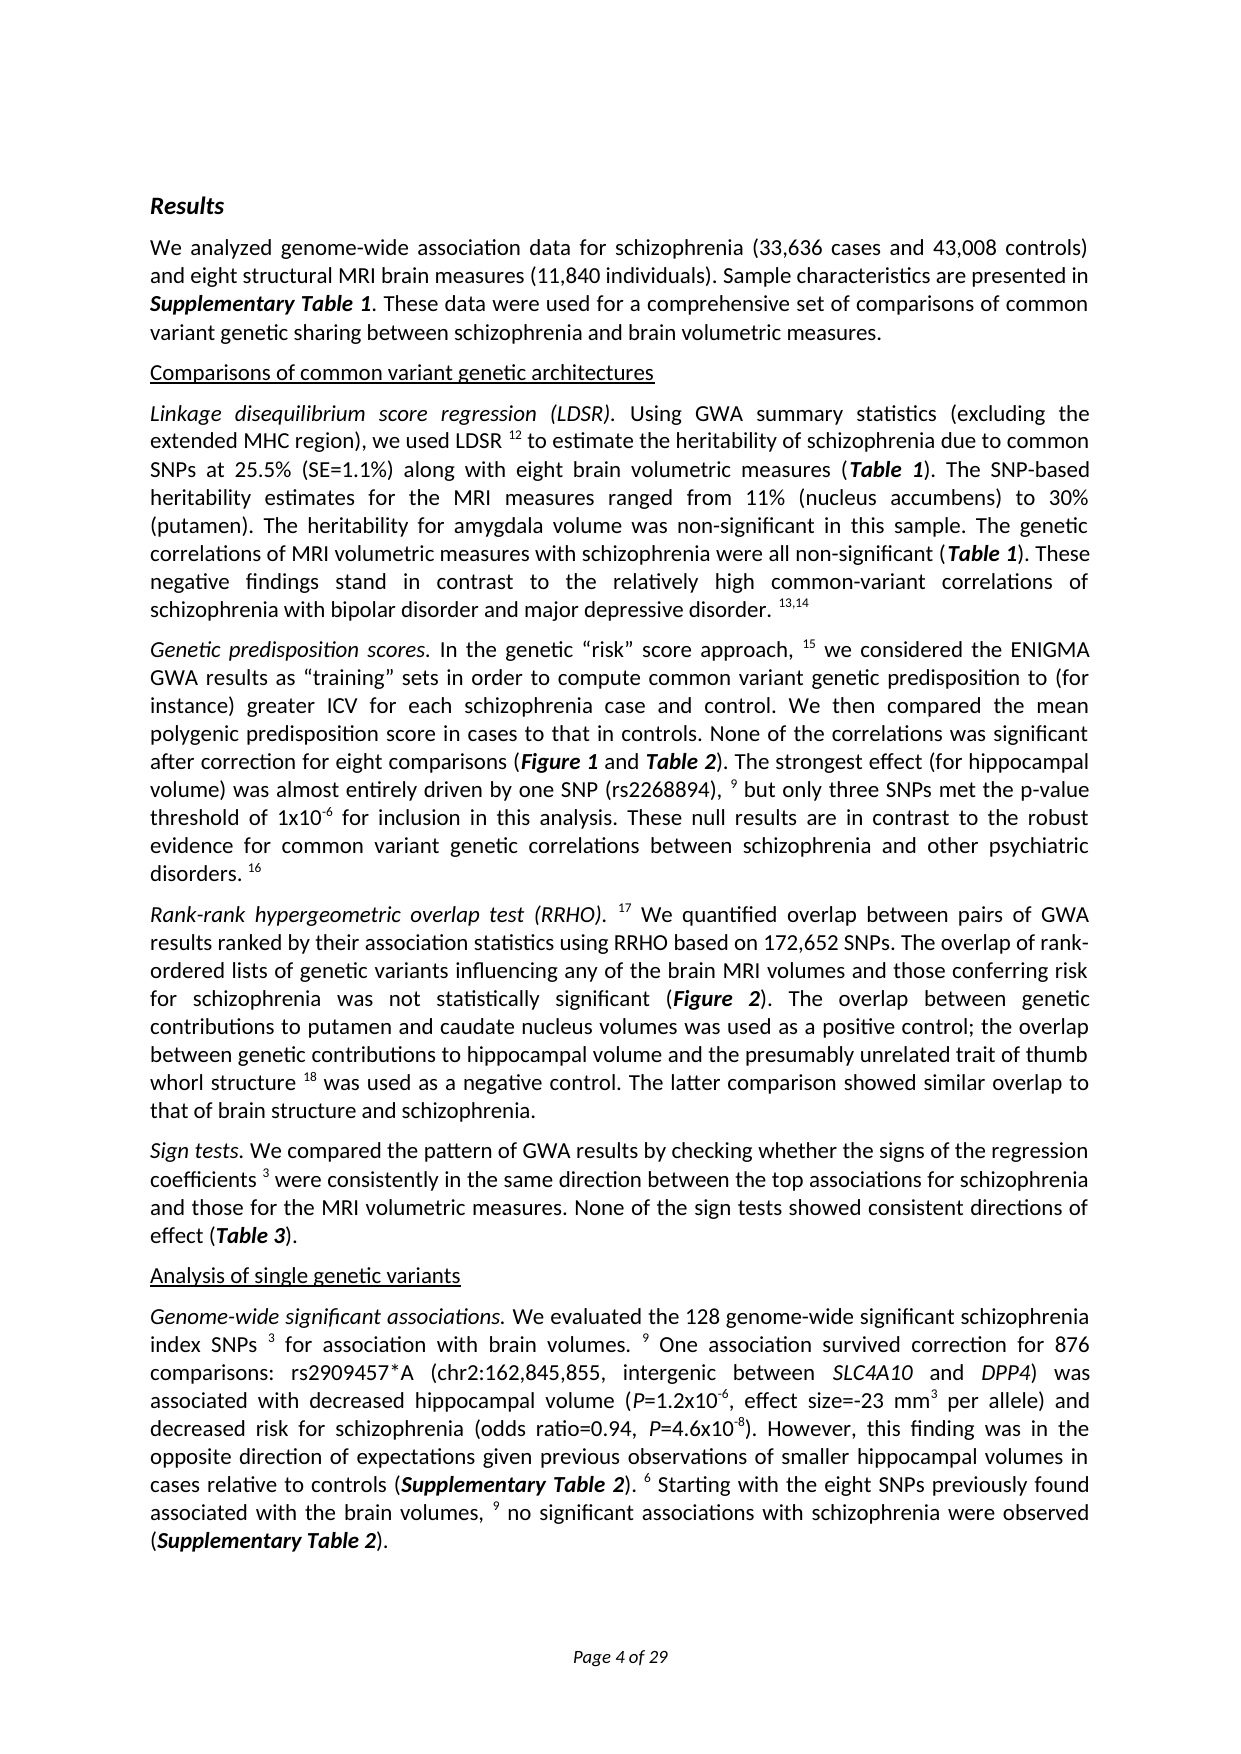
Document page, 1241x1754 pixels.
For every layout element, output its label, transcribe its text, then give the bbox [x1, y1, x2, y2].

text Genome-wide significant associations. We evaluated the 128 genome-wide significant schizophrenia index SNPs 3 for association with brain volumes. 9 One association survived correction for 876 comparisons: rs2909457*A (chr2:162,845,855, intergenic between SLC4A10 and DPP4) was associated with decreased hippocampal volume (P=1.2x10-6, effect size=-23 mm3 per allele) and decreased risk for schizophrenia (odds ratio=0.94, P=4.6x10-8). However, this finding was in the opposite direction of expectations given previous observations of smaller hippocampal volumes in cases relative to controls (Supplementary Table 2). 6 Starting with the eight SNPs previously found associated with the brain volumes, 9 no significant associations with schizophrenia were observed (Supplementary Table 2). [150, 1302, 1090, 1554]
text Comparisons of common variant genetic architectures [150, 358, 1090, 386]
text Linkage disequilibrium score regression (LDSR). Using GWA summary statistics (excluding the extended MHC region), we used LDSR 12 to estimate the heritability of schizophrenia due to common SNPs at 25.5% (SE=1.1%) along with eight brain volumetric measures (Table 1). The SNP-based heritability estimates for the MRI measures ranged from 11% (nucleus accumbens) to 30% (putamen). The heritability for amygdala volume was non-significant in this sample. The genetic correlations of MRI volumetric measures with schizophrenia were all non-significant (Table 1). These negative findings stand in contrast to the relatively high common-variant correlations of schizophrenia with bipolar disorder and major depressive disorder. 13,14 [150, 399, 1090, 623]
text Analysis of single genetic variants [150, 1261, 1090, 1289]
text Genetic predisposition scores. In the genetic “risk” score approach, 15 we considered the ENIGMA GWA results as “training” sets in order to compute common variant genetic predisposition to (for instance) greater ICV for each schizophrenia case and control. We then compared the mean polygenic predisposition score in cases to that in controls. None of the correlations was significant after correction for eight comparisons (Figure 1 and Table 2). The strongest effect (for hippocampal volume) was almost entirely driven by one SNP (rs2268894), 9 but only three SNPs met the p-value threshold of 1x10-6 for inclusion in this analysis. These null results are in contrast to the robust evidence for common variant genetic correlations between schizophrenia and other psychiatric disorders. 16 [150, 635, 1090, 887]
text Rank-rank hypergeometric overlap test (RRHO). 17 We quantified overlap between pairs of GWA results ranked by their association statistics using RRHO based on 172,652 SNPs. The overlap of rank-ordered lists of genetic variants influencing any of the brain MRI volumes and those conferring risk for schizophrenia was not statistically significant (Figure 2). The overlap between genetic contributions to putamen and caudate nucleus volumes was used as a positive control; the overlap between genetic contributions to hippocampal volume and the presumably unrelated trait of thumb whorl structure 18 was used as a negative control. The latter comparison showed similar overlap to that of brain structure and schizophrenia. [150, 900, 1090, 1124]
text Sign tests. We compared the pattern of GWA results by checking whether the signs of the regression coefficients 3 were consistently in the same direction between the top associations for schizophrenia and those for the MRI volumetric measures. None of the sign tests showed consistent directions of effect (Table 3). [150, 1137, 1090, 1249]
text We analyzed genome-wide association data for schizophrenia (33,636 cases and 43,008 controls) and eight structural MRI brain measures (11,840 individuals). Sample characteristics are presented in Supplementary Table 1. These data were used for a comprehensive set of comparisons of common variant genetic sharing between schizophrenia and brain volumetric measures. [150, 233, 1090, 346]
text Results [150, 191, 1090, 221]
